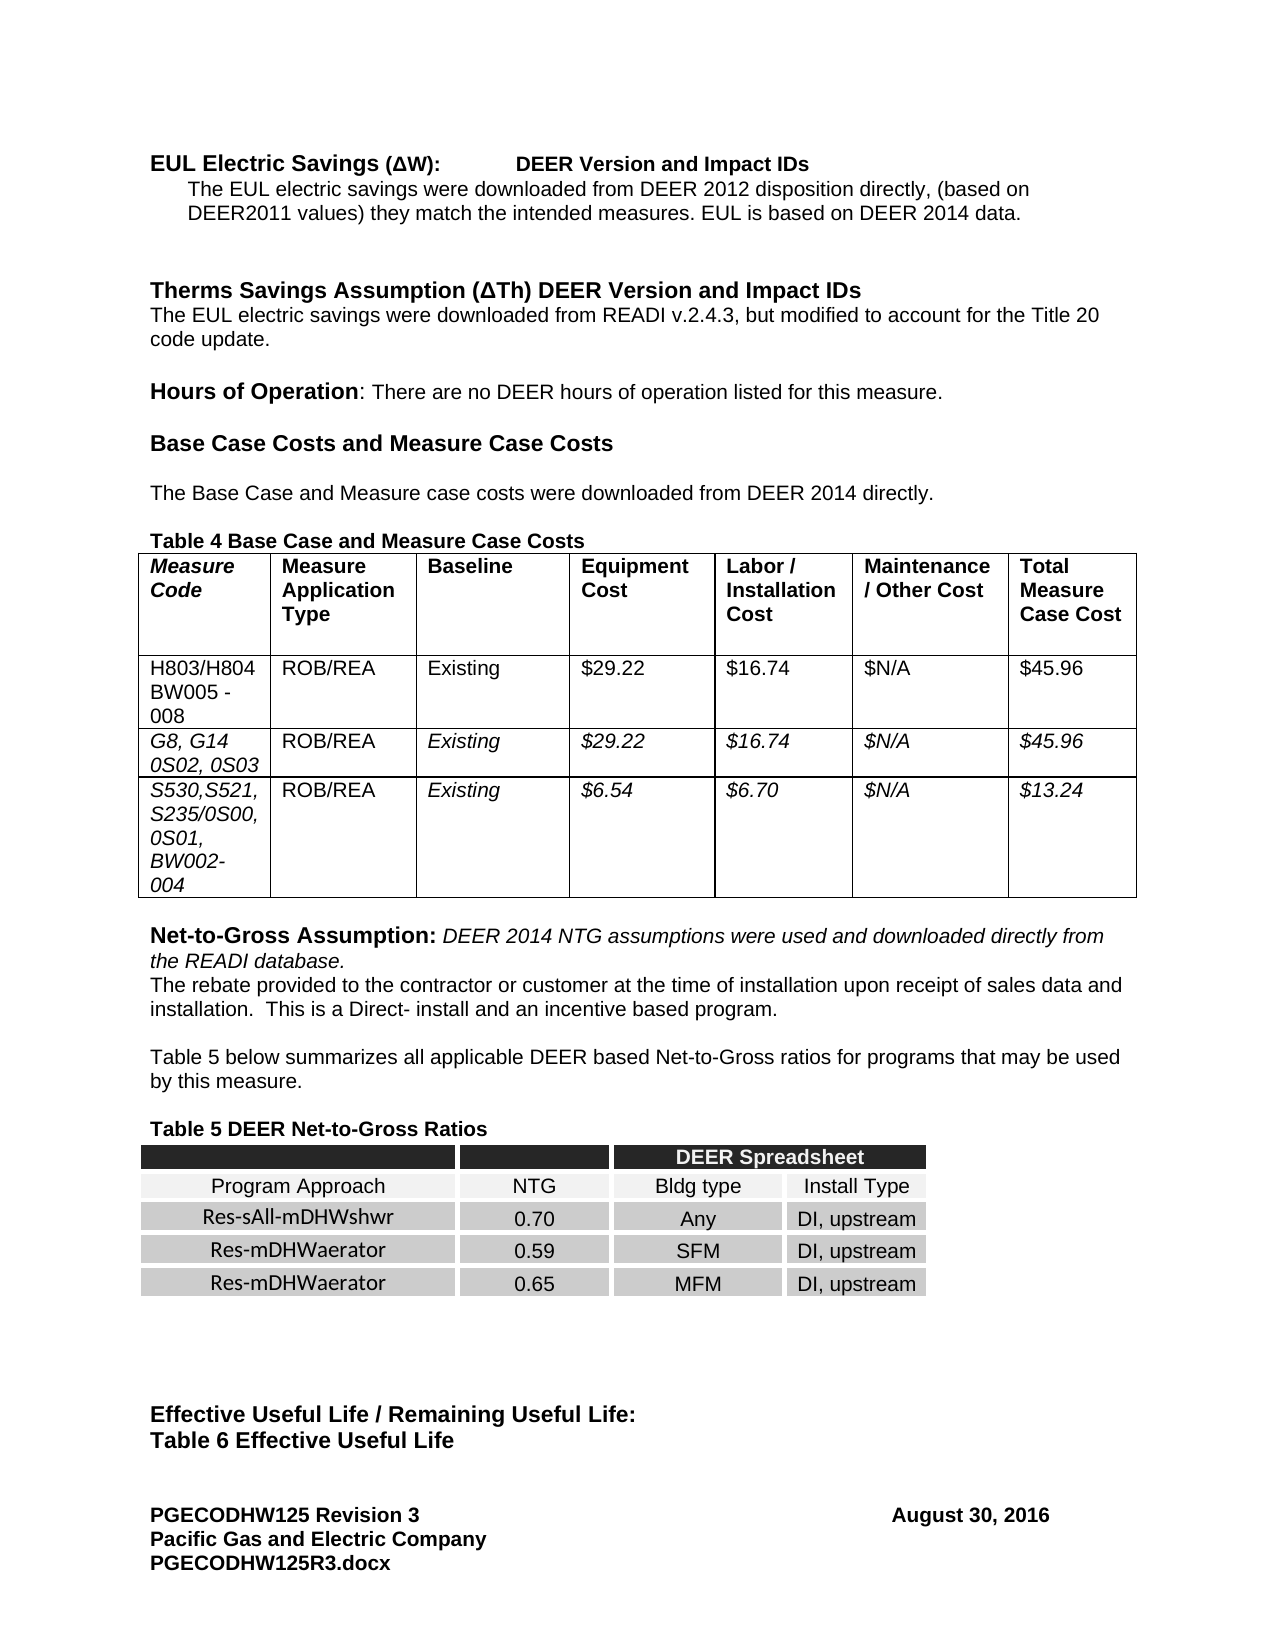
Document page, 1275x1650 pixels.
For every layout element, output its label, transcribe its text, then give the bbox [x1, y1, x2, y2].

table_cell Res-mDHWaerator [141, 1268, 455, 1296]
table_cell SFM [614, 1235, 782, 1263]
table_cell $45.96 [1009, 656, 1136, 727]
table_cell DI, upstream [787, 1268, 926, 1296]
table_header [460, 1145, 609, 1169]
table_cell Existing [417, 778, 569, 897]
table_header DEER Spreadsheet [614, 1145, 926, 1169]
text Effective Useful Life / Remaining Useful Life: [150, 1401, 1125, 1427]
table_header Equipment Cost [570, 554, 714, 654]
table_cell Existing [417, 729, 569, 776]
table_cell Bldg type [614, 1174, 782, 1198]
table_cell NTG [460, 1174, 609, 1198]
table_cell DI, upstream [787, 1202, 926, 1230]
text The EUL electric savings were downloaded from READI v.2.4.3, but modified to account for the Title 20 code update. [150, 303, 1125, 351]
table_cell Program Approach [141, 1174, 455, 1198]
table_cell $29.22 [570, 729, 714, 776]
table_cell Any [614, 1202, 782, 1230]
table_header Maintenance / Other Cost [853, 554, 1008, 654]
table_cell 0.70 [460, 1202, 609, 1230]
table_cell ROB/REA [271, 729, 416, 776]
table_cell $N/A [853, 778, 1008, 897]
text Table 6 Effective Useful Life [150, 1427, 1125, 1454]
table_cell $45.96 [1009, 729, 1136, 776]
table_cell 0.59 [460, 1235, 609, 1263]
table_cell MFM [614, 1268, 782, 1296]
table_cell $13.24 [1009, 778, 1136, 897]
text Hours of Operation: There are no DEER hours of operation listed for this measure. [150, 378, 1125, 404]
table_cell G8, G14 0S02, 0S03 [139, 729, 270, 776]
table_cell $6.70 [716, 778, 852, 897]
table_cell S530,S521, S235/0S00, 0S01, BW002-004 [139, 778, 270, 897]
table_cell $16.74 [716, 729, 852, 776]
table_cell Res-mDHWaerator [141, 1235, 455, 1263]
text EUL Electric Savings (ΔW): DEER Version and Impact IDs [150, 150, 1125, 176]
text Table 5 below summarizes all applicable DEER based Net-to-Gross ratios for programs that may be used by this measure. [150, 1044, 1125, 1092]
table_header [141, 1145, 455, 1169]
table_header Total Measure Case Cost [1009, 554, 1136, 654]
table_cell Res-sAll-mDHWshwr [141, 1202, 455, 1230]
text Therms Savings Assumption (ΔTh) DEER Version and Impact IDs [150, 277, 1125, 303]
text The rebate provided to the contractor or customer at the time of installation upon receipt of sales data and installation. This is a Direct- install and an incentive based program. [150, 973, 1125, 1021]
table_cell DI, upstream [787, 1235, 926, 1263]
table_cell $N/A [853, 656, 1008, 727]
table_header Baseline [417, 554, 569, 654]
table_header Measure Code [139, 554, 270, 654]
table_header Labor / Installation Cost [716, 554, 852, 654]
table_cell $29.22 [570, 656, 714, 727]
table_cell Install Type [787, 1174, 926, 1198]
table_cell Existing [417, 656, 569, 727]
text The EUL electric savings were downloaded from DEER 2012 disposition directly, (based on DEER2011 values) they match the intended measures. EUL is based on DEER 2014 data. [187, 176, 1125, 224]
table_cell $N/A [853, 729, 1008, 776]
text Net-to-Gross Assumption: DEER 2014 NTG assumptions were used and downloaded directly from the READI database. [150, 922, 1125, 973]
table_cell ROB/REA [271, 778, 416, 897]
text Table 5 DEER Net-to-Gross Ratios [150, 1116, 1125, 1140]
text Table 4 Base Case and Measure Case Costs [150, 528, 1125, 552]
table_cell ROB/REA [271, 656, 416, 727]
table_cell $6.54 [570, 778, 714, 897]
text The Base Case and Measure case costs were downloaded from DEER 2014 directly. [150, 481, 1125, 504]
table_header Measure Application Type [271, 554, 416, 654]
text Base Case Costs and Measure Case Costs [150, 430, 1125, 457]
table_cell H803/H804 BW005 -008 [139, 656, 270, 727]
table_cell $16.74 [716, 656, 852, 727]
table_cell 0.65 [460, 1268, 609, 1296]
